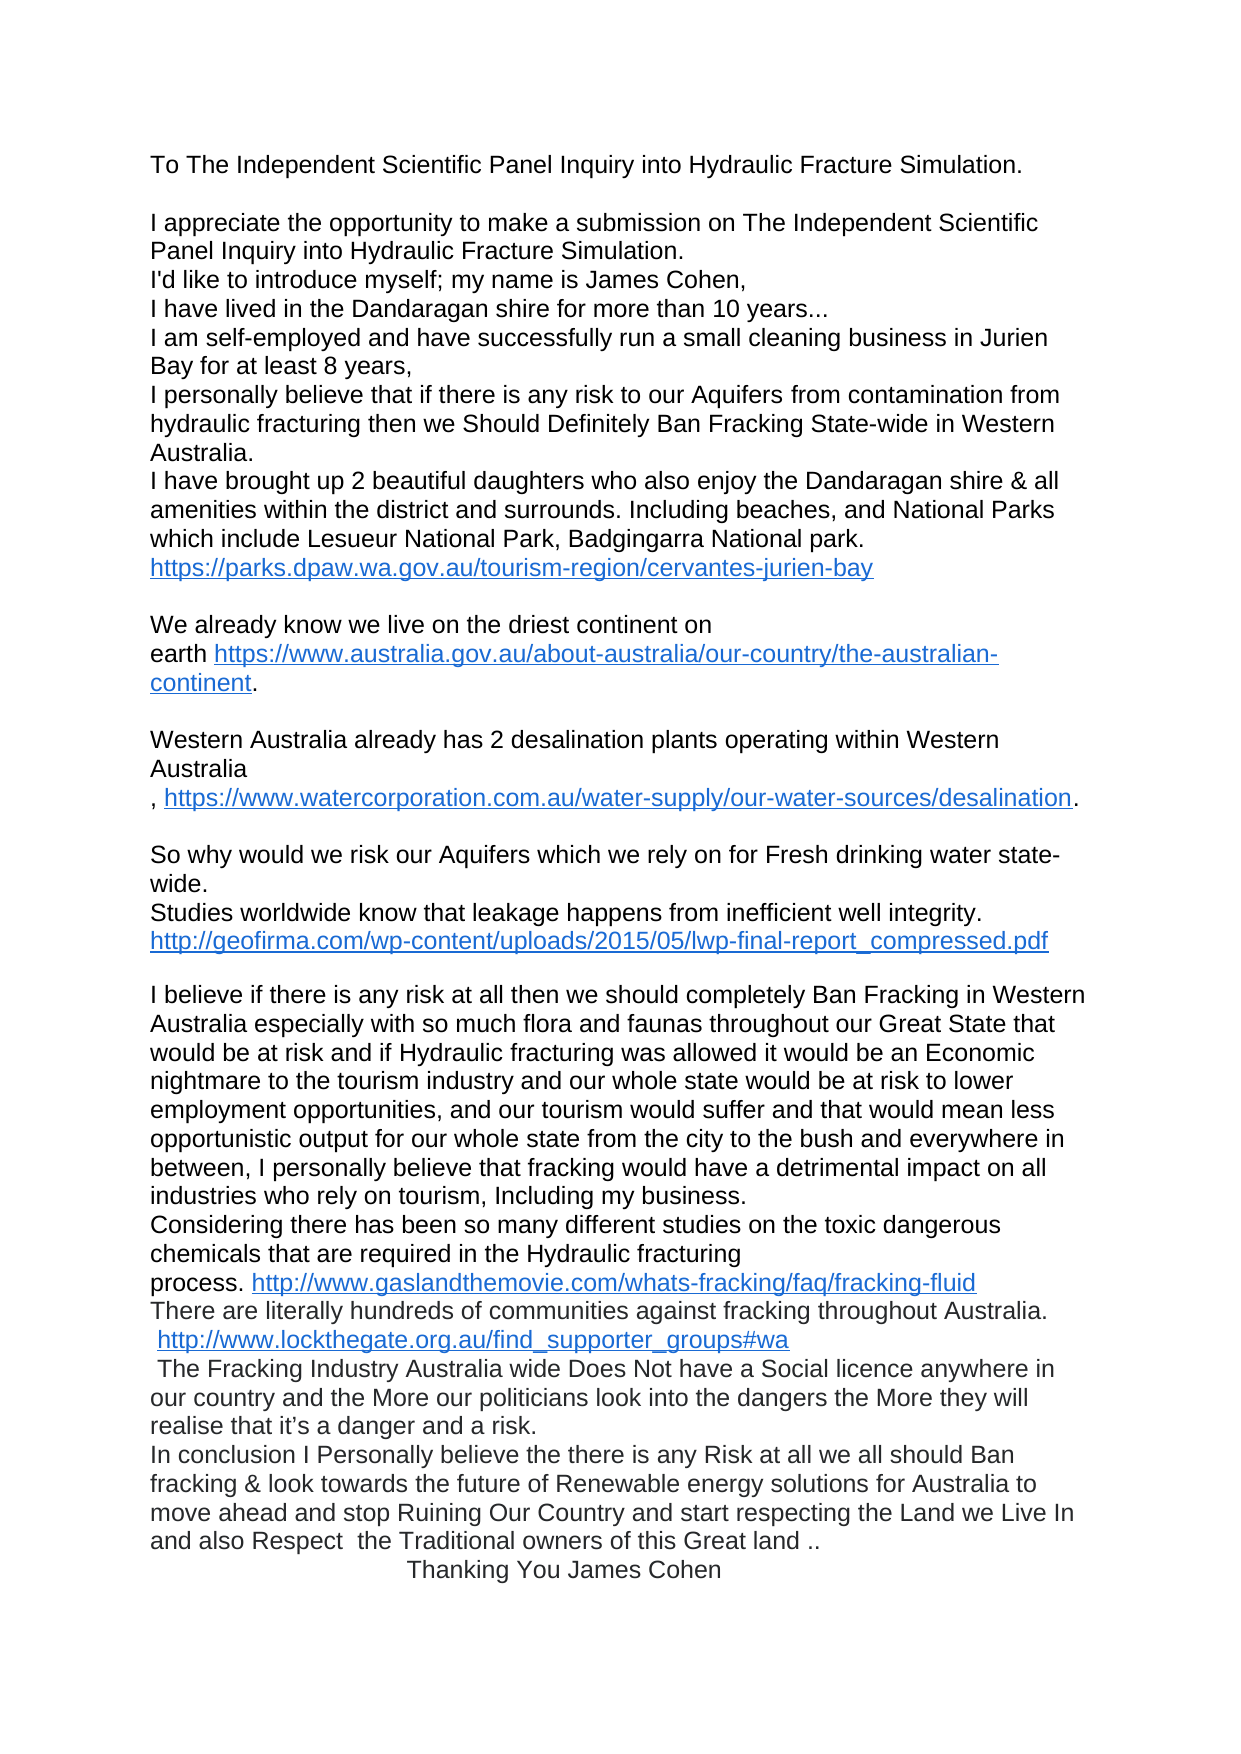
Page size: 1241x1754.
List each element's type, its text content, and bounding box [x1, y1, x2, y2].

text To The Independent Scientific Panel Inquiry into Hydraulic Fracture Simulation. [150, 150, 1090, 179]
text Studies worldwide know that leakage happens from inefficient well integrity. [150, 897, 1090, 926]
text I have brought up 2 beautiful daughters who also enjoy the Dandaragan shire & all amenities within the district and surrounds. Including beaches, and National Parks which include Lesueur National Park, Badgingarra National park. [150, 466, 1090, 552]
text We already know we live on the driest continent on earth https://www.australia.gov.au/about-australia/our-country/the-australian-continent. [150, 610, 1090, 696]
text http://geofirma.com/wp-content/uploads/2015/05/lwp-final-report_compressed.pdf [150, 926, 1090, 955]
text The Fracking Industry Australia wide Does Not have a Social licence anywhere in our country and the More our politicians look into the dangers the More they will realise that it’s a danger and a risk. [150, 1354, 1090, 1440]
text I appreciate the opportunity to make a submission on The Independent Scientific Panel Inquiry into Hydraulic Fracture Simulation. [150, 207, 1090, 265]
text I personally believe that if there is any risk to our Aquifers from contamination from hydraulic fracturing then we Should Definitely Ban Fracking State-wide in Western Australia. [150, 380, 1090, 466]
text In conclusion I Personally believe the there is any Risk at all we all should Ban fracking & look towards the future of Renewable energy solutions for Australia to move ahead and stop Ruining Our Country and start respecting the Land we Live In and also Respect the Traditional owners of this Great land .. Thanking You James Cohen [150, 1440, 1090, 1584]
text http://www.lockthegate.org.au/find_supporter_groups#wa [150, 1325, 1090, 1354]
text So why would we risk our Aquifers which we rely on for Fresh drinking water state-wide. [150, 840, 1090, 897]
text There are literally hundreds of communities against fracking throughout Australia. [150, 1296, 1090, 1325]
text I have lived in the Dandaragan shire for more than 10 years... [150, 294, 1090, 322]
text Western Australia already has 2 desalination plants operating within Western Australia [150, 725, 1090, 782]
text , https://www.watercorporation.com.au/water-supply/our-water-sources/desalination. [150, 782, 1090, 811]
text I am self-employed and have successfully run a small cleaning business in Jurien Bay for at least 8 years, [150, 322, 1090, 380]
text Considering there has been so many different studies on the toxic dangerous chemicals that are required in the Hydraulic fracturing process. http://www.gaslandthemovie.com/whats-fracking/faq/fracking-fluid [150, 1210, 1090, 1296]
text https://parks.dpaw.wa.gov.au/tourism-region/cervantes-jurien-bay [150, 552, 1090, 581]
text I believe if there is any risk at all then we should completely Ban Fracking in Western Australia especially with so much flora and faunas throughout our Great State that would be at risk and if Hydraulic fracturing was allowed it would be an Economic nightmare to the tourism industry and our whole state would be at risk to lower employment opportunities, and our tourism would suffer and that would mean less opportunistic output for our whole state from the city to the bush and everywhere in between, I personally believe that fracking would have a detrimental impact on all industries who rely on tourism, Including my business. [150, 980, 1090, 1210]
text I'd like to introduce myself; my name is James Cohen, [150, 265, 1090, 294]
